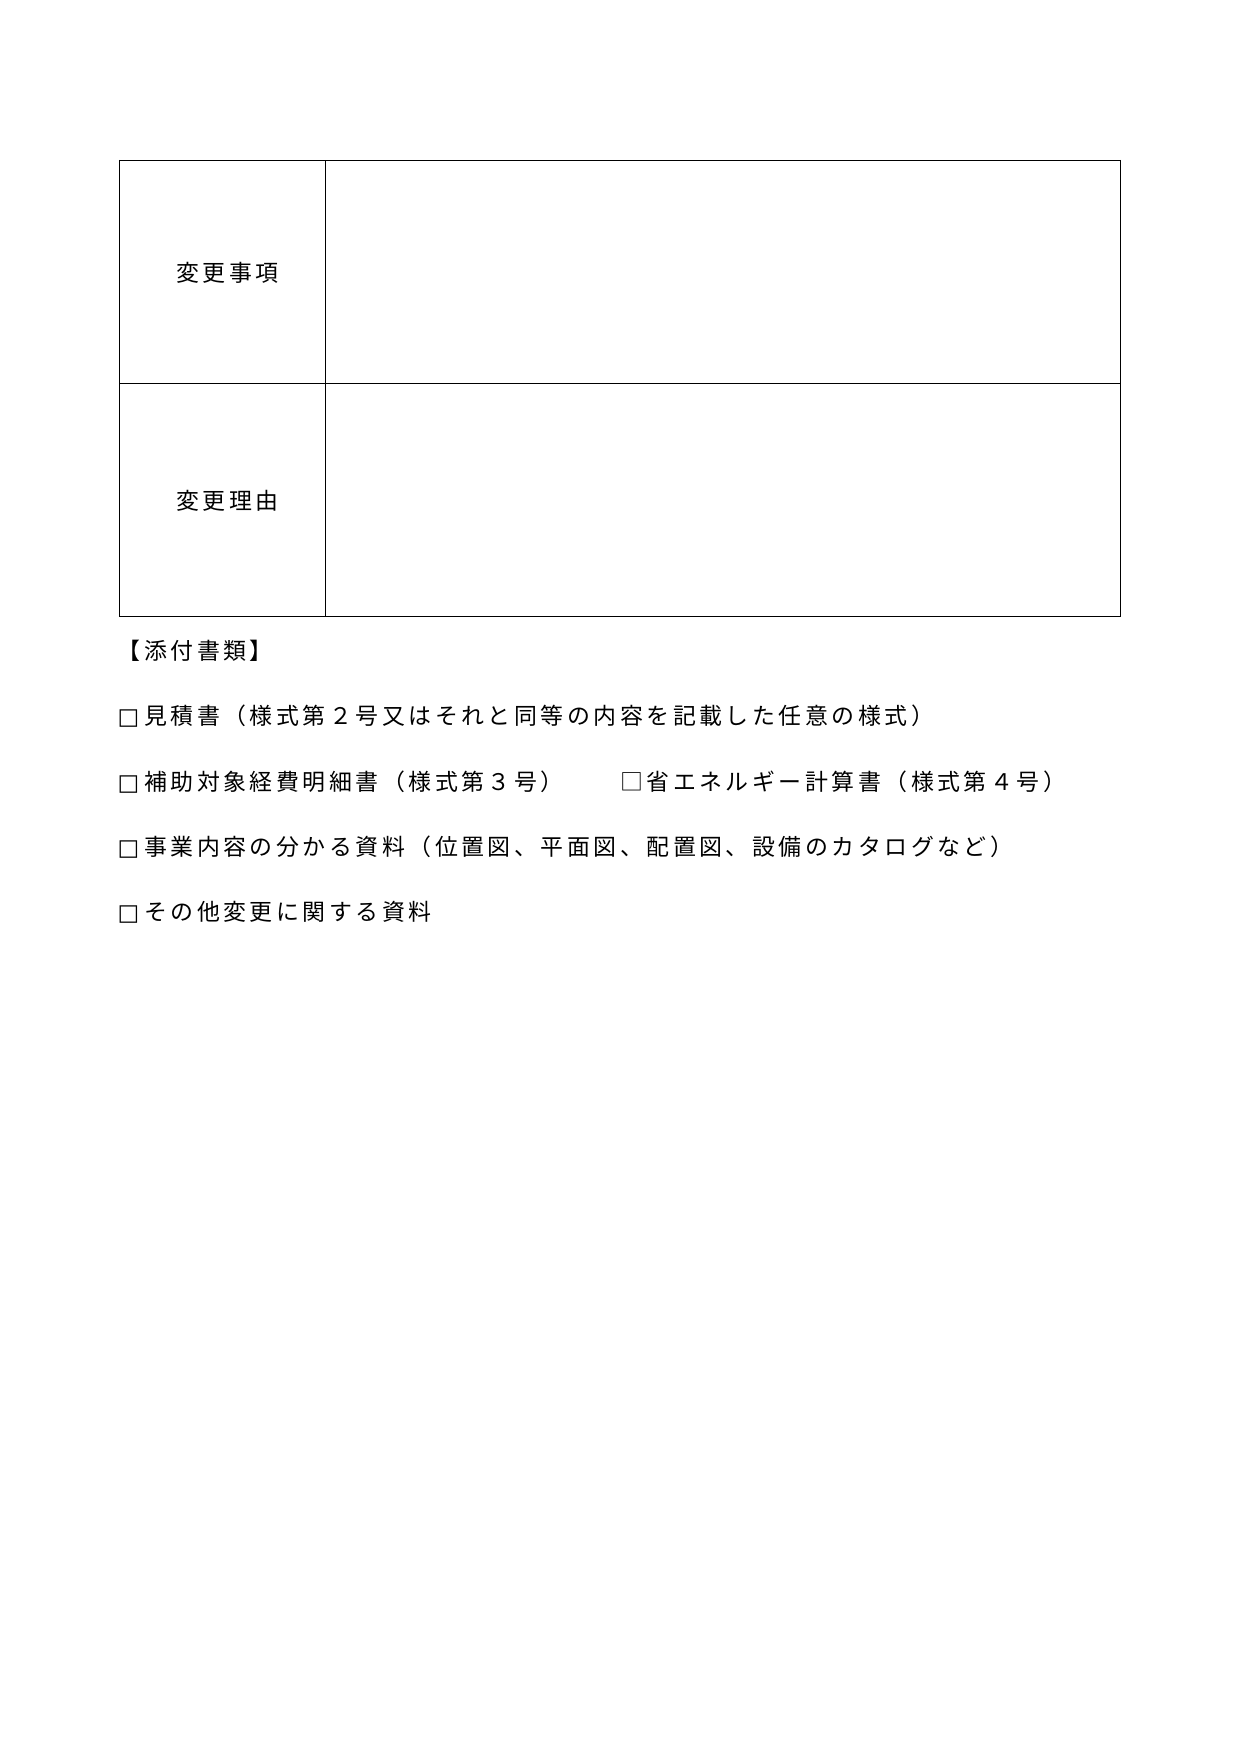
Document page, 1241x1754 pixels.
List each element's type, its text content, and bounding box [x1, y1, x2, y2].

table_cell 変更理由 [120, 384, 325, 616]
text □見積書（様式第２号又はそれと同等の内容を記載した任意の様式） [117, 682, 1123, 747]
text □事業内容の分かる資料（位置図、平面図、配置図、設備のカタログなど） [117, 813, 1123, 878]
table_cell 変更事項 [120, 161, 325, 382]
text 【添付書類】 [117, 617, 1123, 682]
text □その他変更に関する資料 [117, 878, 1123, 943]
table_cell [326, 384, 1120, 616]
table_cell [326, 161, 1120, 382]
text □補助対象経費明細書（様式第３号） □省エネルギー計算書（様式第４号） [117, 747, 1123, 813]
